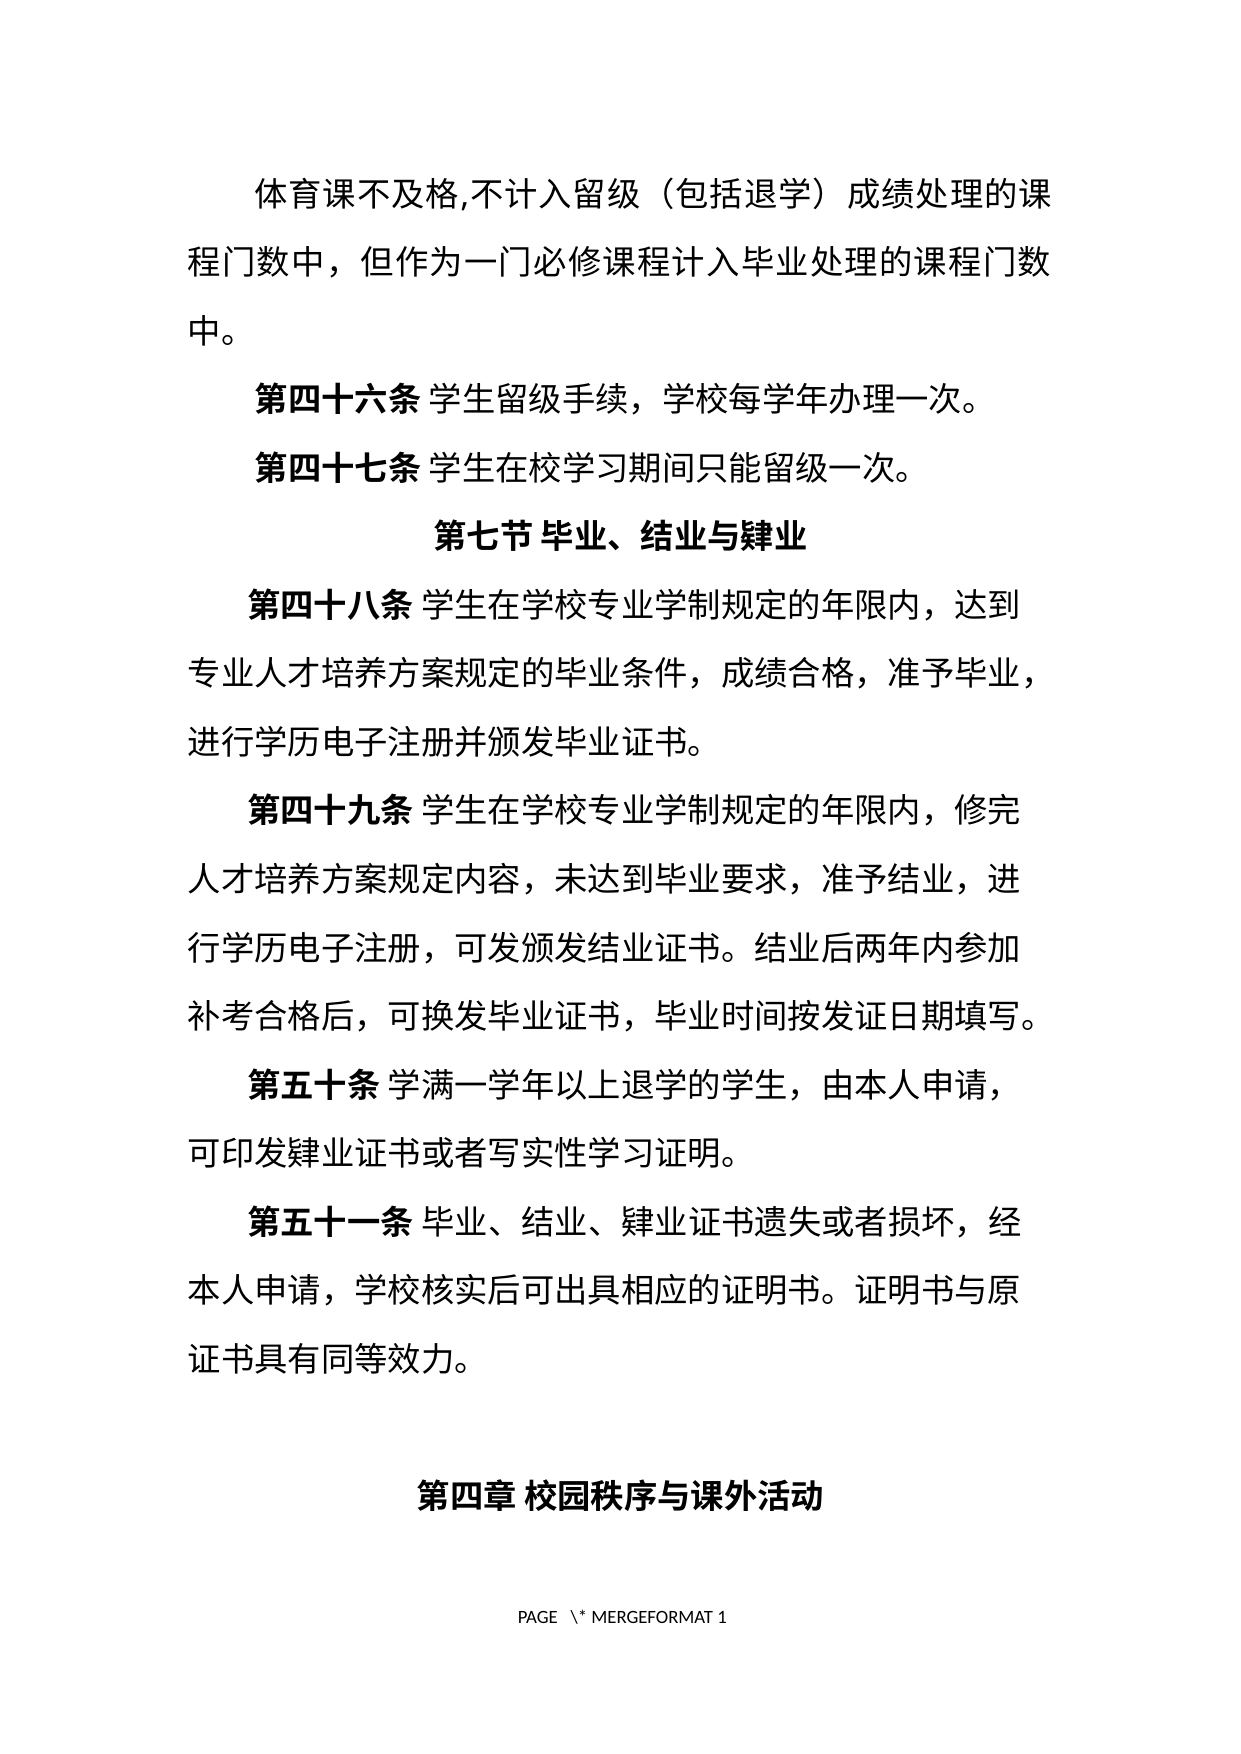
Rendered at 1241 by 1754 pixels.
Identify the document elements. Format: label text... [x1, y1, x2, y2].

text 第四十九条 学生在学校专业学制规定的年限内，修完人才培养方案规定内容，未达到毕业要求，准予结业，进行学历电子注册，可发颁发结业证书。结业后两年内参加补考合格后，可换发毕业证书，毕业时间按发证日期填写。 [187, 774, 1053, 1048]
text 第五十一条 毕业、结业、肄业证书遗失或者损坏，经本人申请，学校核实后可出具相应的证明书。证明书与原证书具有同等效力。 [187, 1185, 1053, 1391]
text 体育课不及格,不计入留级（包括退学）成绩处理的课程门数中，但作为一门必修课程计入毕业处理的课程门数中。 [187, 157, 1053, 363]
text 第四十八条 学生在学校专业学制规定的年限内，达到专业人才培养方案规定的毕业条件，成绩合格，准予毕业，进行学历电子注册并颁发毕业证书。 [187, 568, 1053, 774]
text 第四十六条 学生留级手续，学校每学年办理一次。 [187, 363, 1053, 431]
text 第七节 毕业、结业与肄业 [187, 500, 1053, 568]
text 第四章 校园秩序与课外活动 [187, 1459, 1053, 1528]
text 第四十七条 学生在校学习期间只能留级一次。 [187, 431, 1053, 500]
text 第五十条 学满一学年以上退学的学生，由本人申请，可印发肄业证书或者写实性学习证明。 [187, 1048, 1053, 1185]
